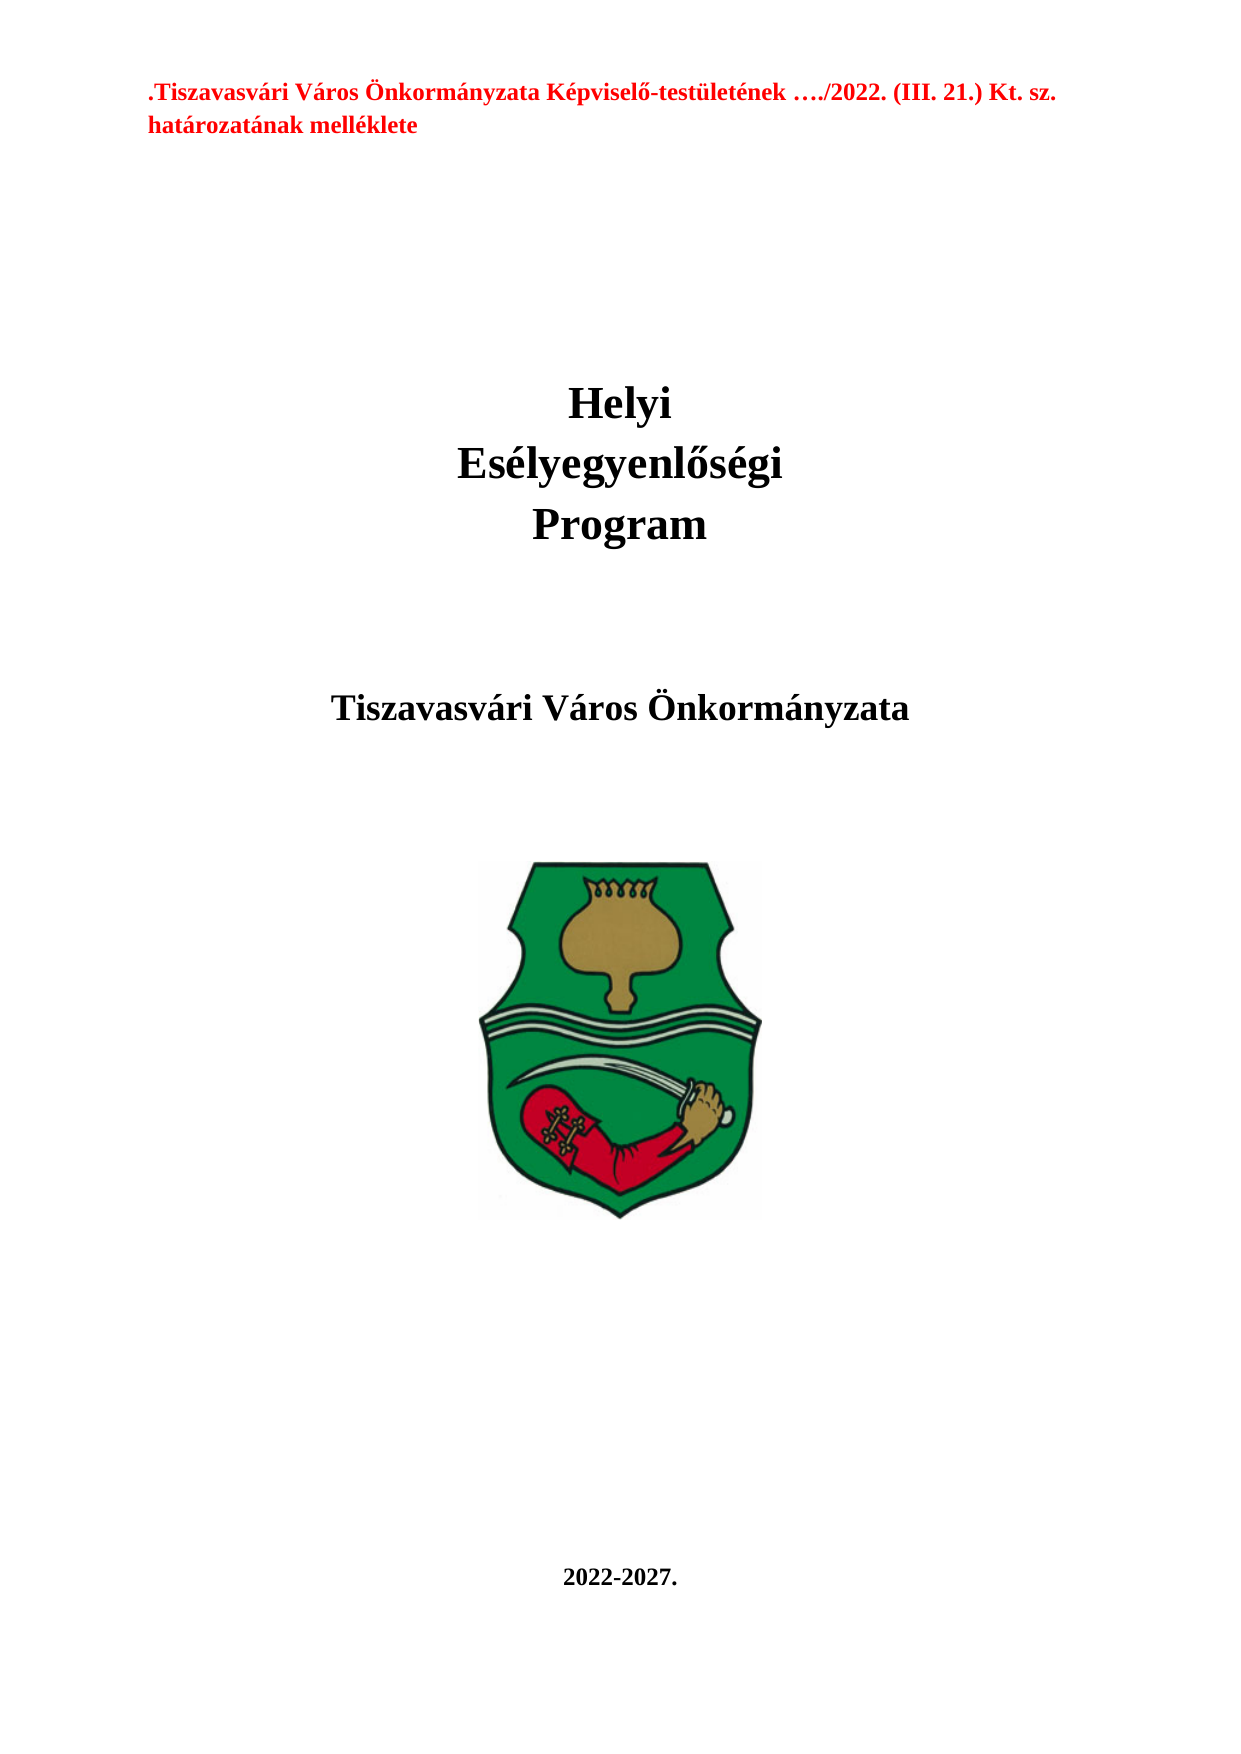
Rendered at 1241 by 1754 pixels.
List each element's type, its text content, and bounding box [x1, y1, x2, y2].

text 2022-2027. [148, 1562, 1093, 1591]
text Tiszavasvári Város Önkormányzata [148, 685, 1093, 728]
text Helyi Esélyegyenlőségi Program [148, 375, 1093, 549]
text .Tiszavasvári Város Önkormányzata Képviselő-testületének …./2022. (III. 21.) Kt. sz. határozatának melléklete [148, 77, 1093, 139]
